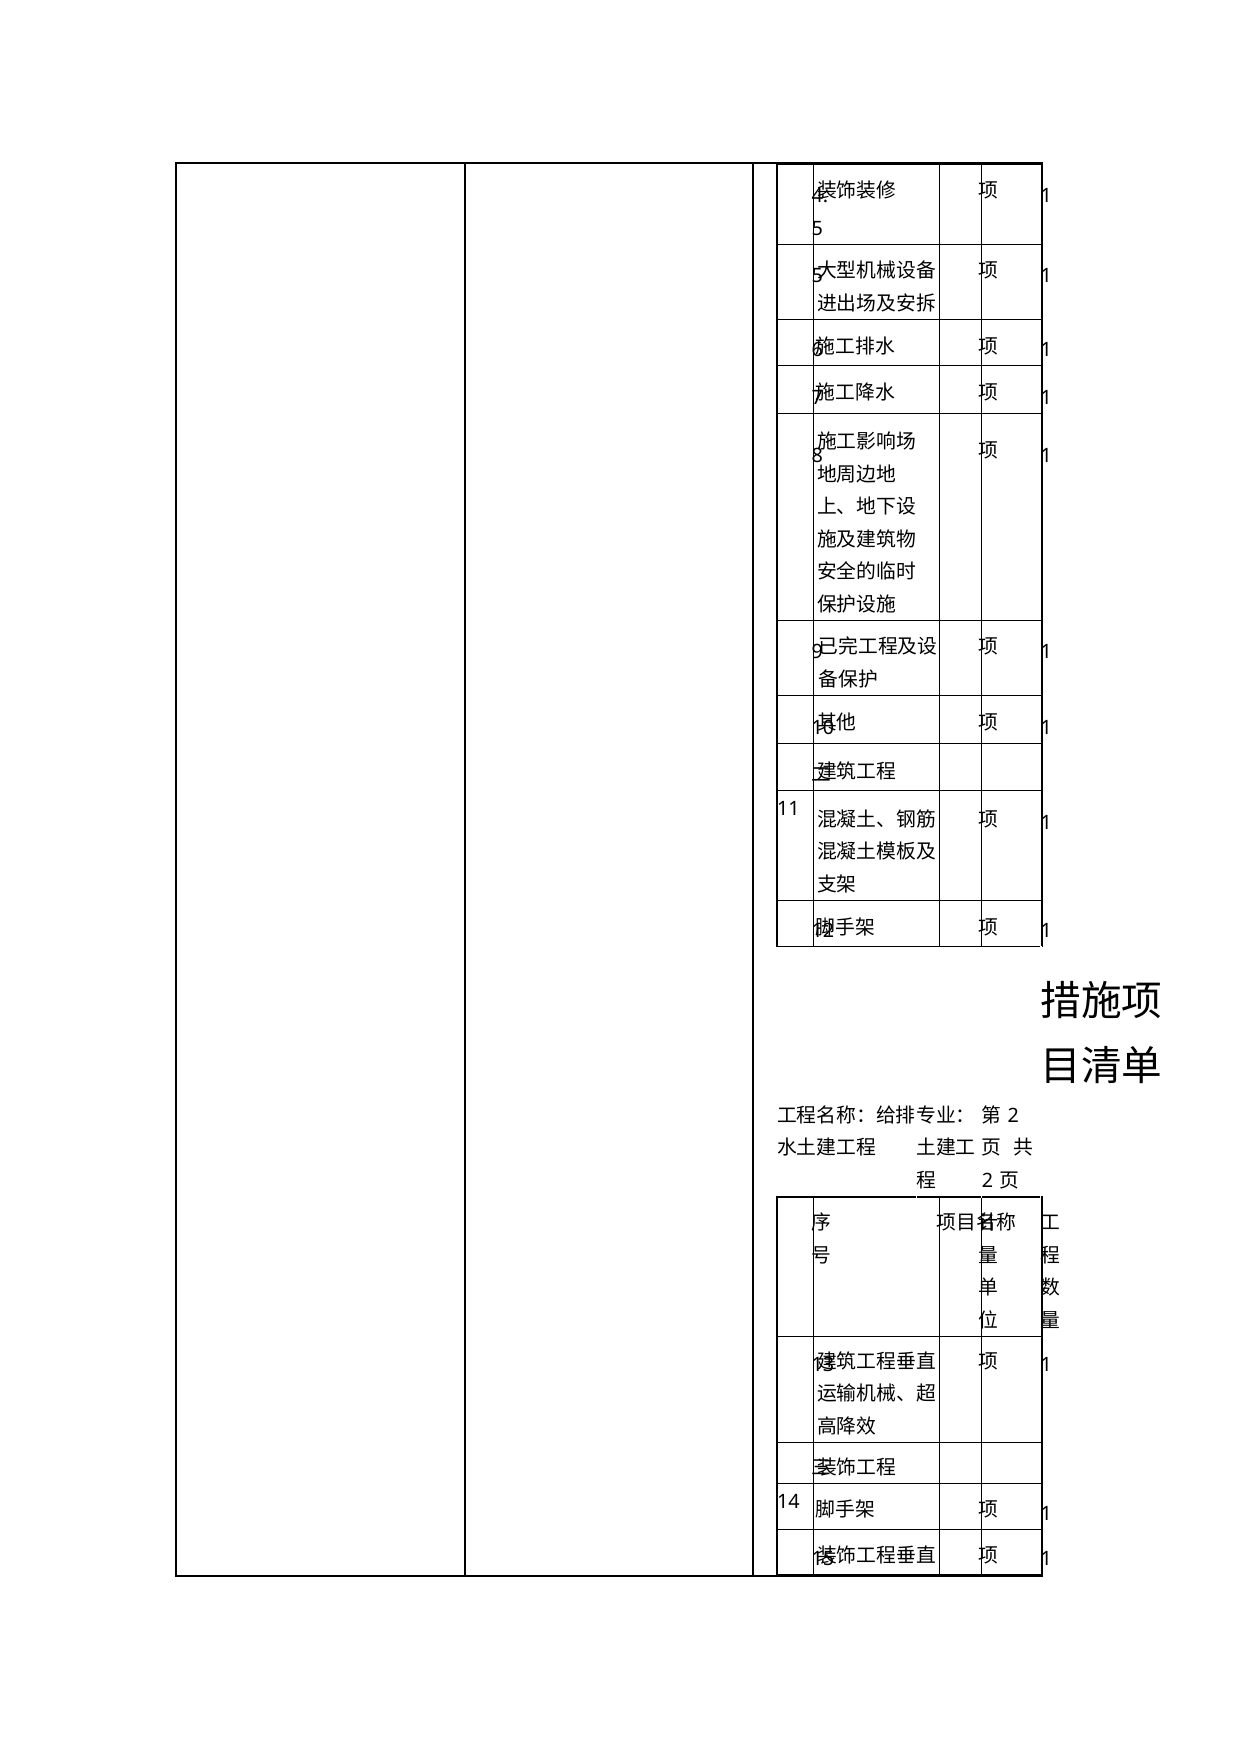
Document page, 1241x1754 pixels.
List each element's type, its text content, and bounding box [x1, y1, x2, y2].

table_cell 1 [466, 164, 752, 1575]
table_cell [754, 164, 1041, 1575]
table_cell [177, 164, 464, 1575]
